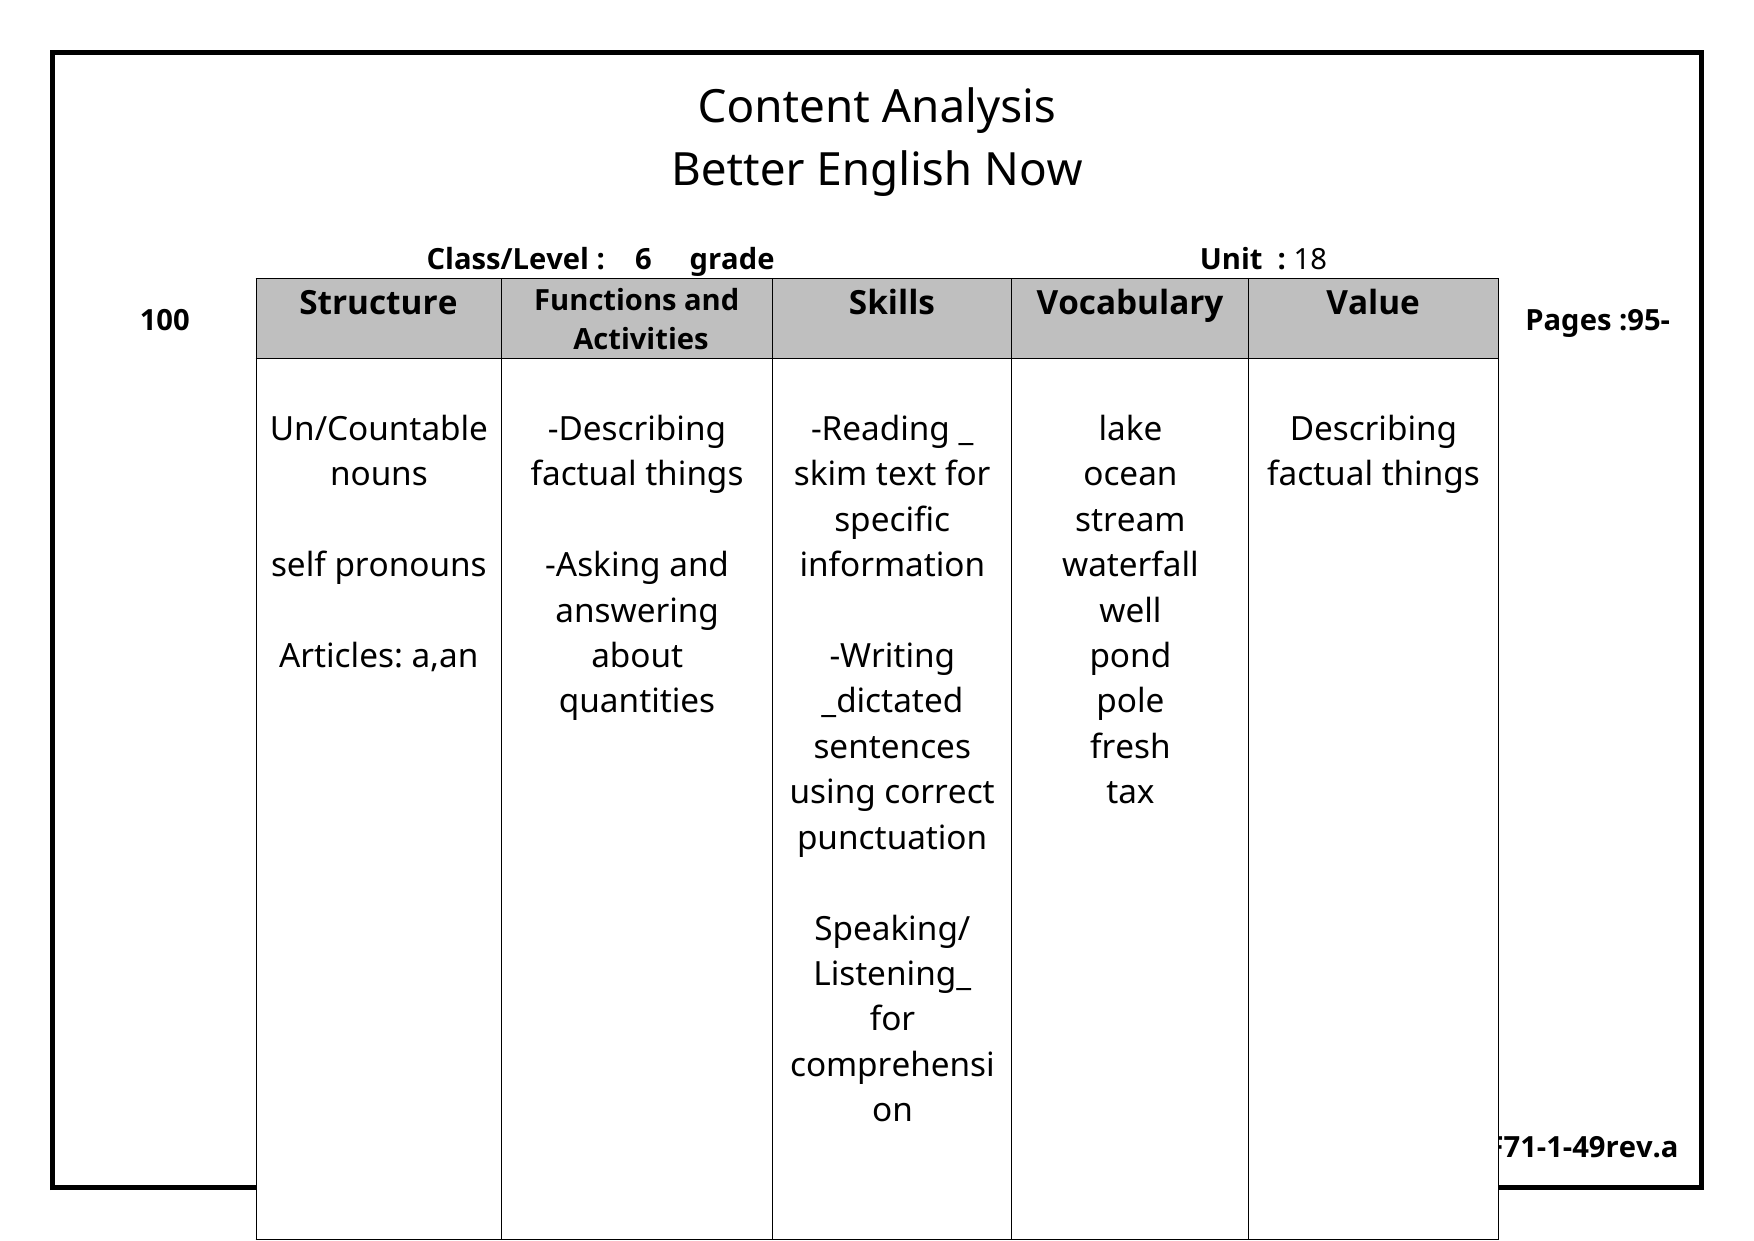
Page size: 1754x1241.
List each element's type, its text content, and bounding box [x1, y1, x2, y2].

table_cell -Reading _ skim text for specific information -Writing _dictated sentences using correct punctuation Speaking/Listening_ for comprehension [773, 359, 1011, 1239]
table_cell Describing factual things [1249, 359, 1498, 1239]
table_header Structure [257, 279, 501, 358]
table_header Vocabulary [1012, 279, 1248, 358]
table_cell lake ocean stream waterfall well pond pole fresh tax [1012, 359, 1248, 1239]
table_cell Un/Countable nouns self pronouns Articles: a,an [257, 359, 501, 1239]
table_header Functions and Activities [502, 279, 772, 358]
text Class/Level : 6 grade Unit : 18 Pages :95-100 [75, 198, 1679, 542]
table_header Skills [773, 279, 1011, 358]
table_header Value [1249, 279, 1498, 358]
table_cell -Describing factual things -Asking and answering about quantities [502, 359, 772, 1239]
